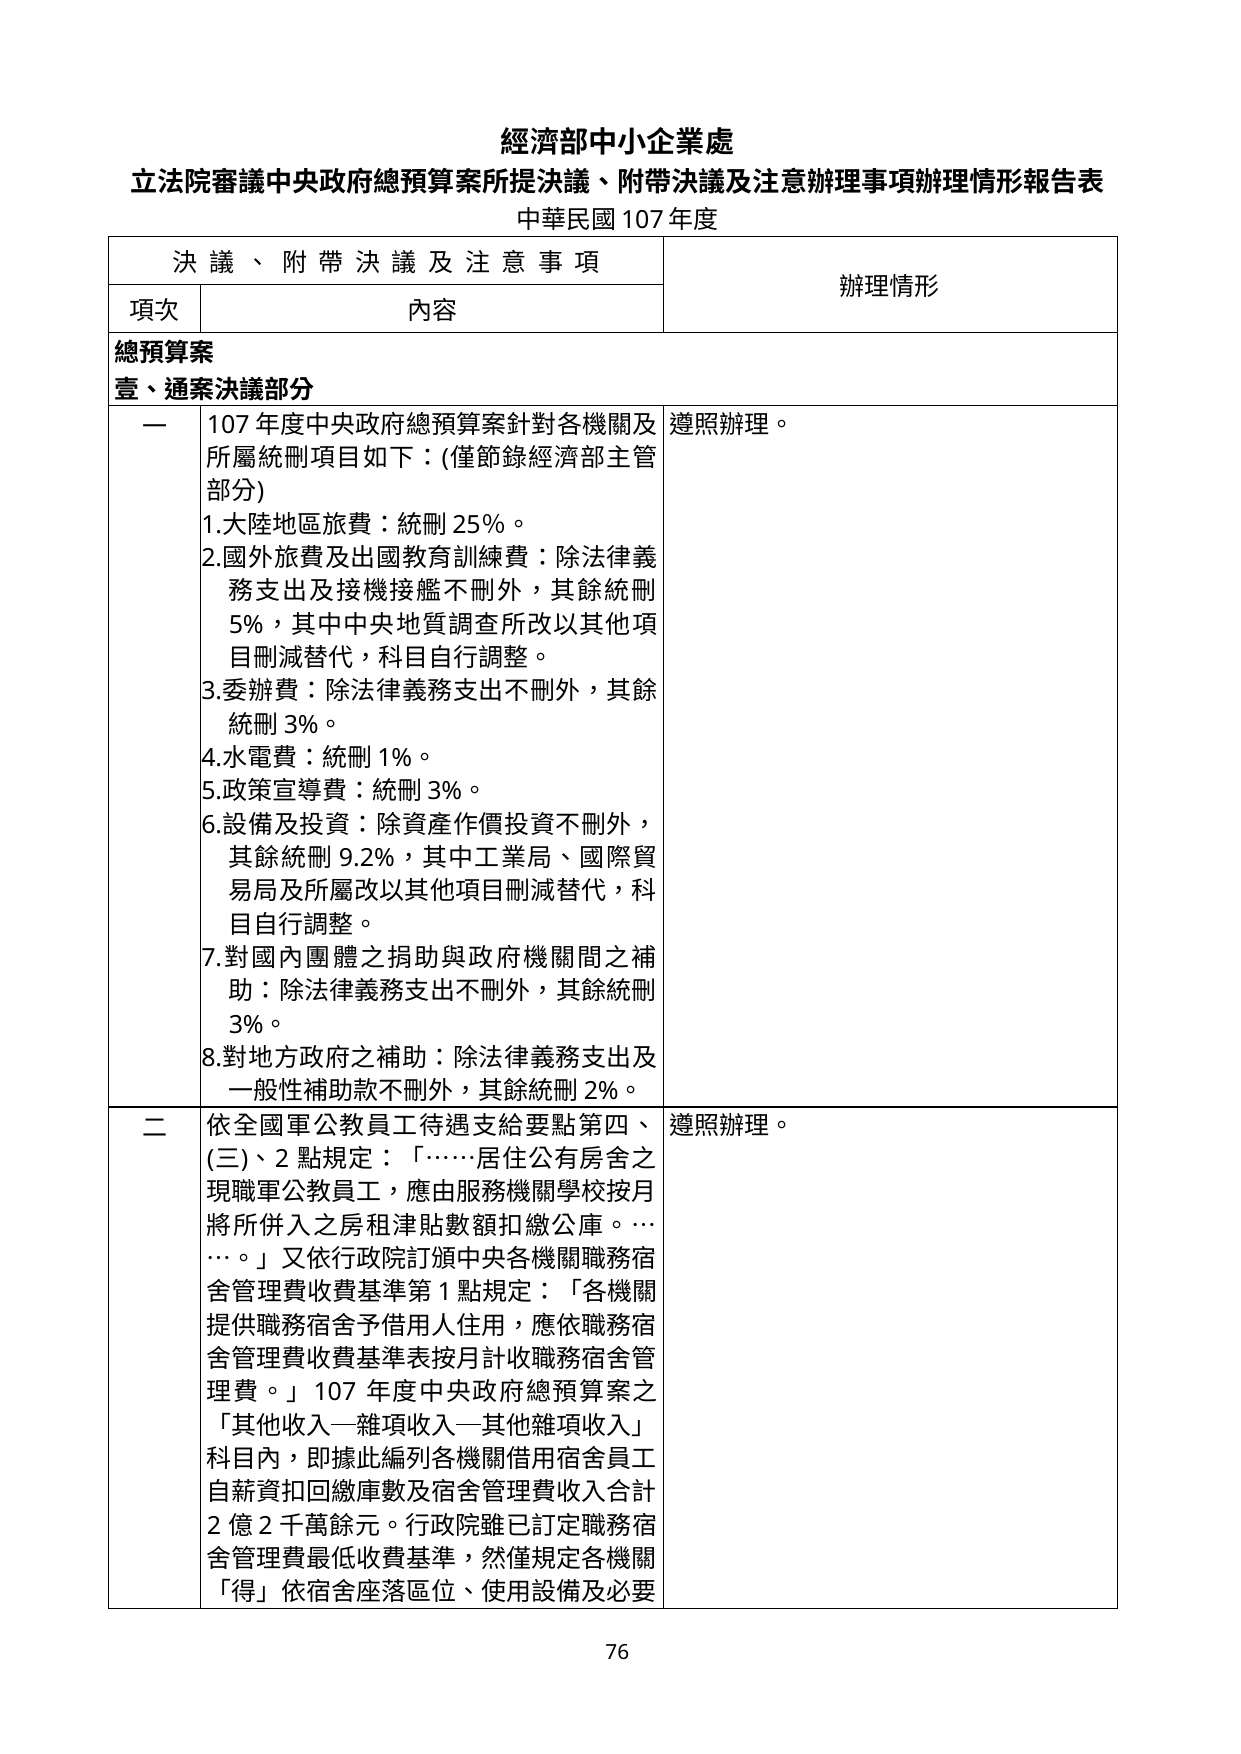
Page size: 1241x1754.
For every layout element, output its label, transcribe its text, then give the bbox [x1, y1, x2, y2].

table_cell 遵照辦理。 [664, 406, 1117, 1106]
table_cell 內容 [201, 285, 663, 332]
table_cell 107年度中央政府總預算案針對各機關及所屬統刪項目如下：(僅節錄經濟部主管部分) 1.大陸地區旅費：統刪25％。 2.國外旅費及出國教育訓練費：除法律義務支出及接機接艦不刪外，其餘統刪5%，其中中央地質調查所改以其他項目刪減替代，科目自行調整。 3.委辦費：除法律義務支出不刪外，其餘統刪3%。 4.水電費：統刪1%。 5.政策宣導費：統刪3%。 6.設備及投資：除資產作價投資不刪外，其餘統刪9.2%，其中工業局、國際貿易局及所屬改以其他項目刪減替代，科目自行調整。 7.對國內團體之捐助與政府機關間之補助：除法律義務支出不刪外，其餘統刪3%。 8.對地方政府之補助：除法律義務支出及一般性補助款不刪外，其餘統刪2%。 [201, 406, 663, 1106]
table_header 辦理情形 [664, 237, 1117, 332]
table_cell 二 [109, 1108, 200, 1607]
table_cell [201, 1108, 663, 1607]
table_cell 總預算案 壹、通案決議部分 [109, 333, 1117, 405]
table_header 決議、附帶決議及注意事項 [109, 237, 663, 284]
table_cell 一 [109, 406, 200, 1106]
table_cell 項次 [109, 285, 200, 332]
table_cell 遵照辦理。 [664, 1108, 1117, 1607]
